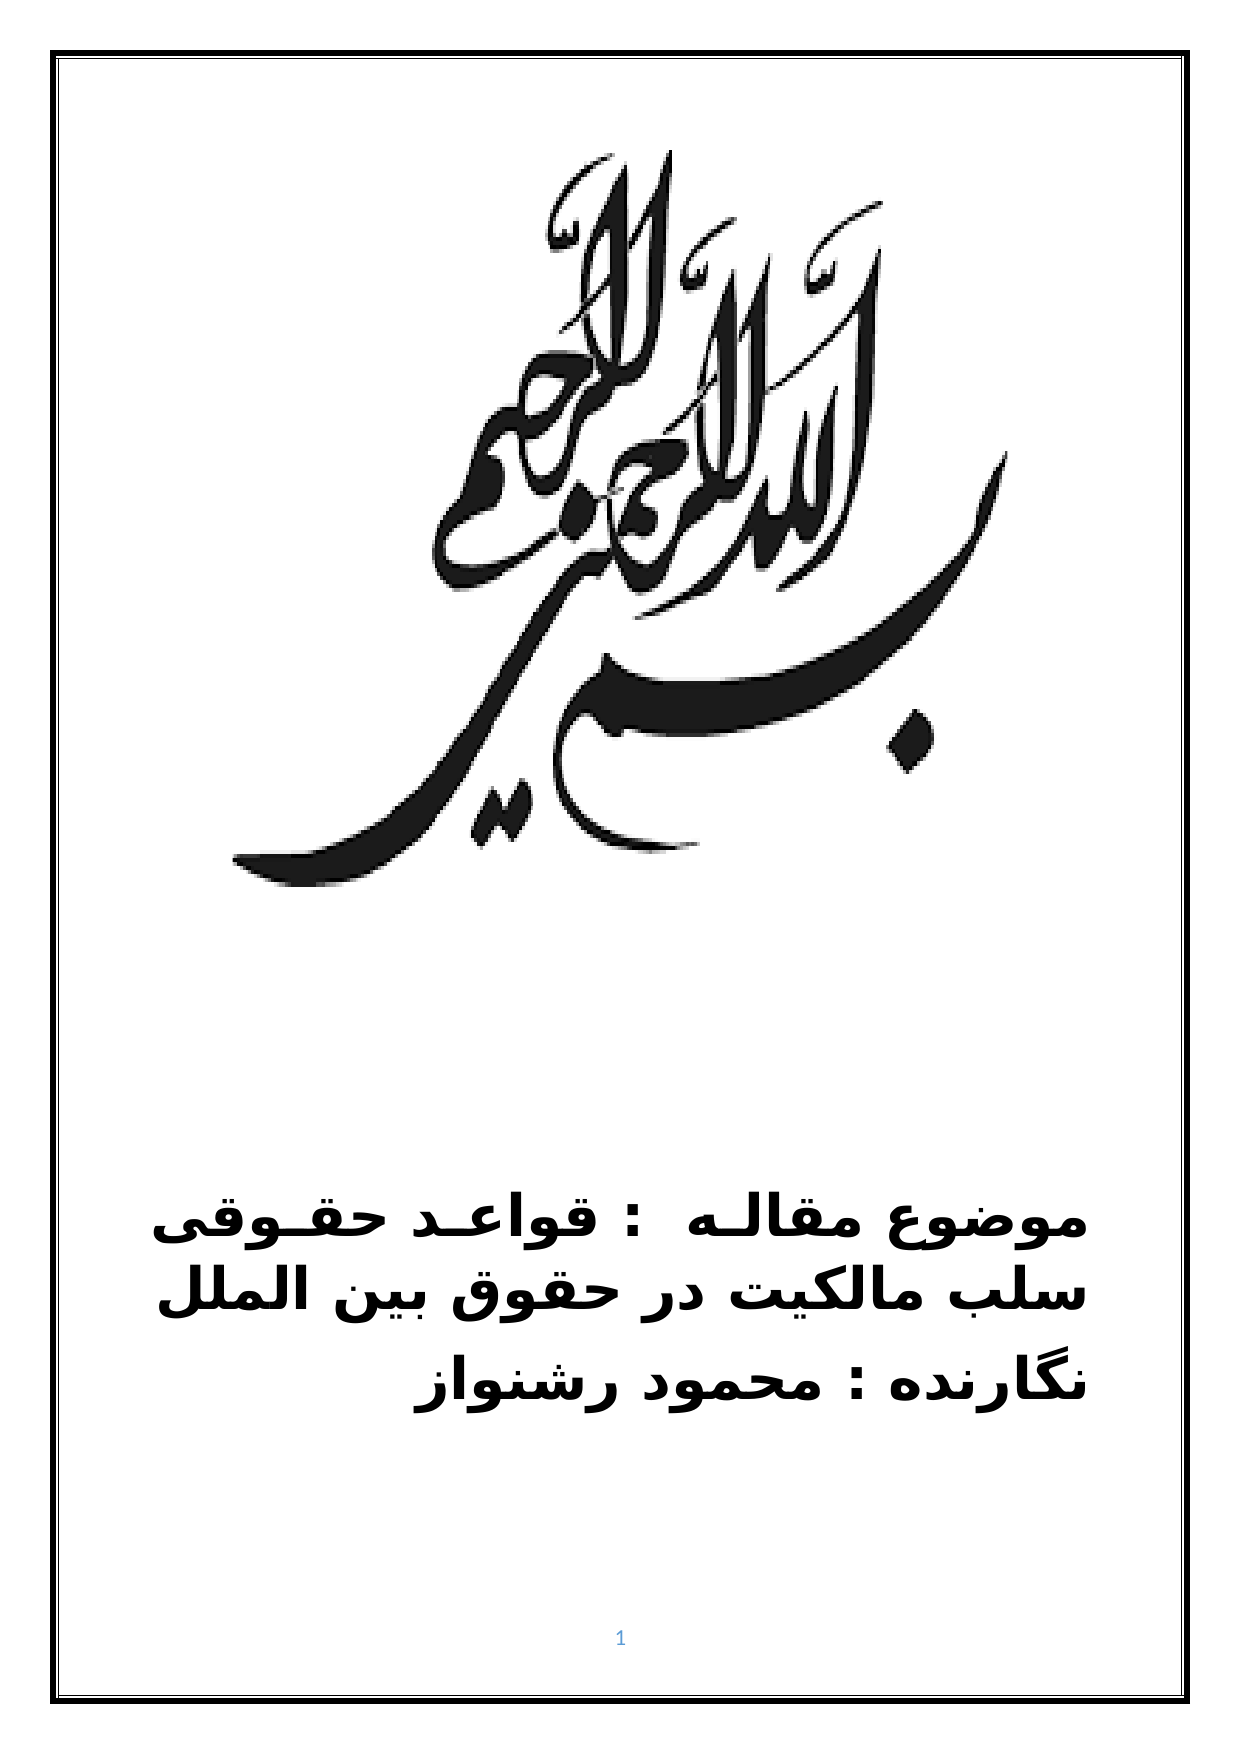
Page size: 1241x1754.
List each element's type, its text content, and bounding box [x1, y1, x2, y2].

text موضوع مقاله : قواعد حقوقی سلب مالکیت در حقوق بین الملل [150, 1182, 1090, 1323]
text نگارنده : محمود رشنواز [150, 1345, 1090, 1413]
picture [232, 150, 1008, 887]
